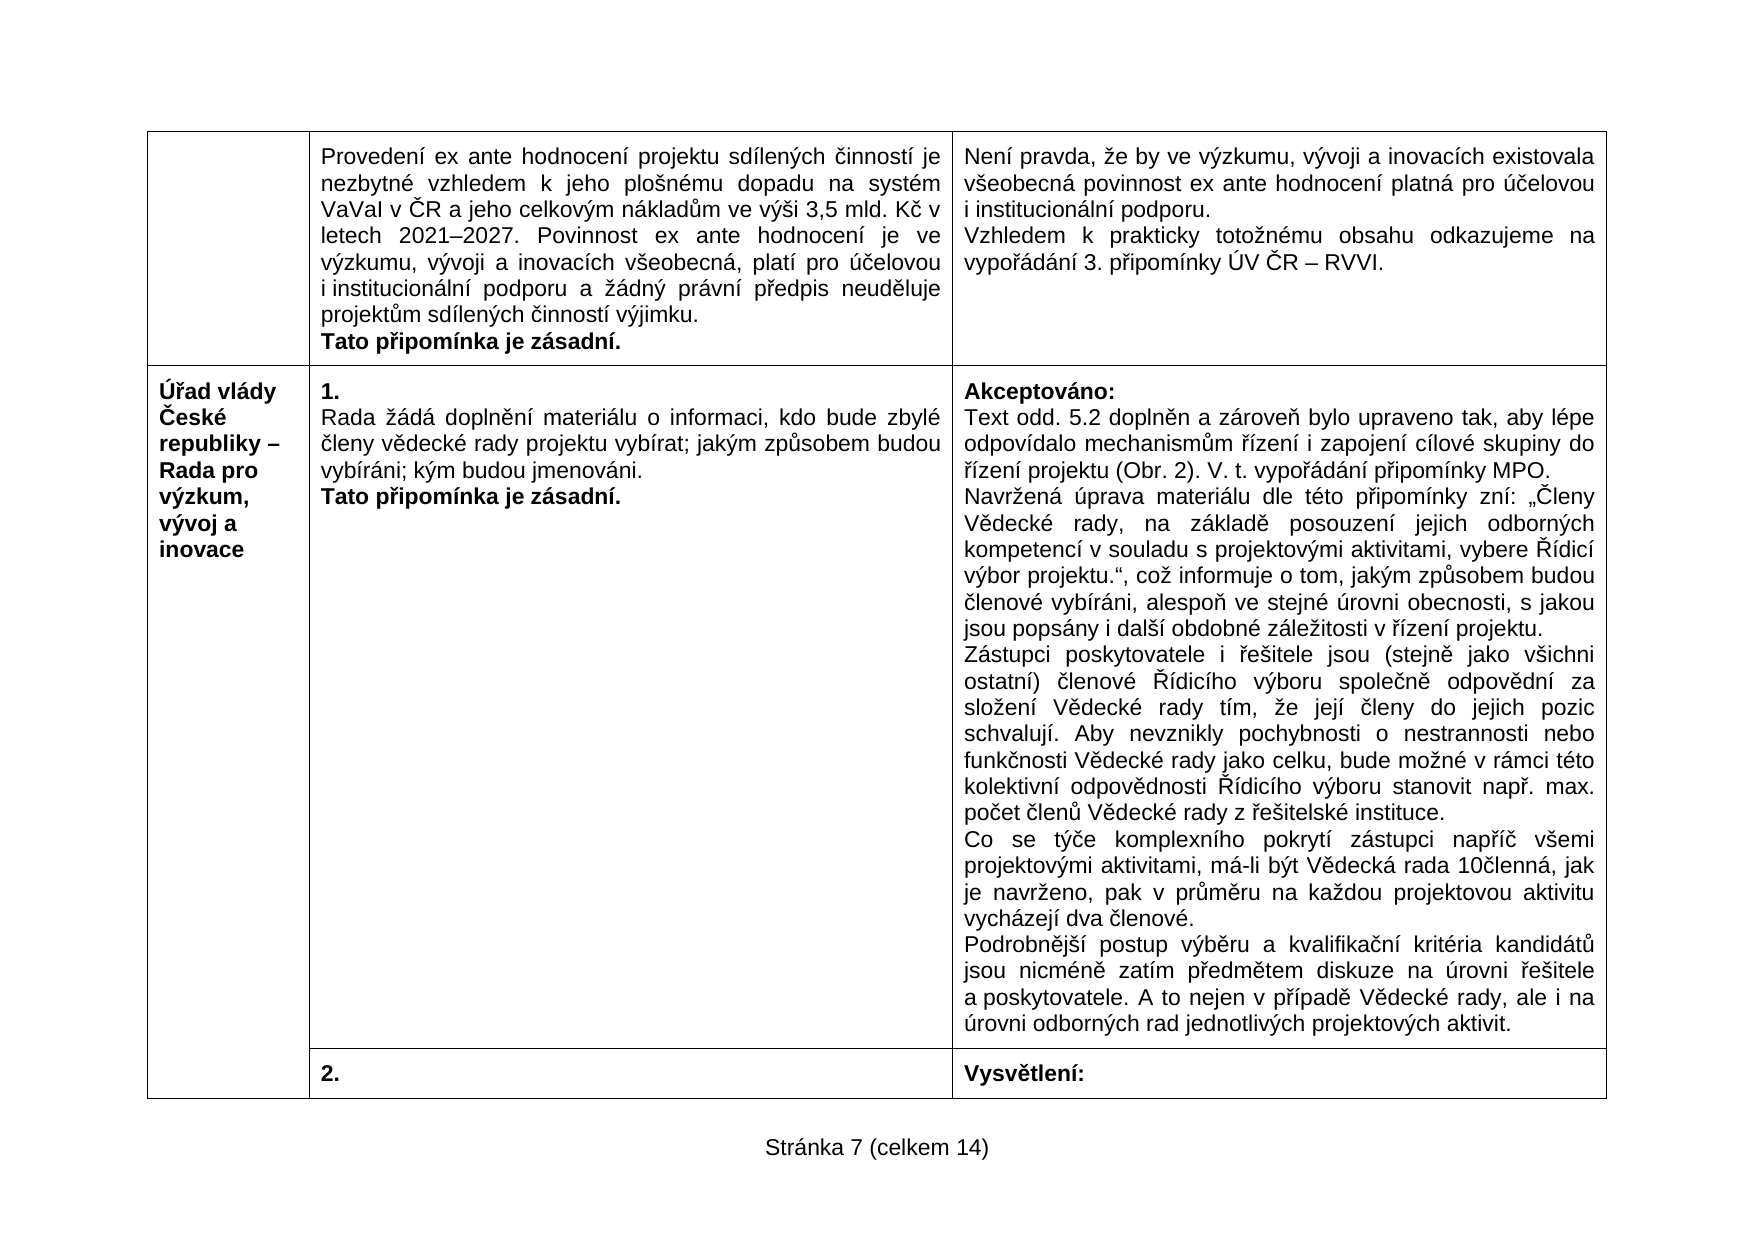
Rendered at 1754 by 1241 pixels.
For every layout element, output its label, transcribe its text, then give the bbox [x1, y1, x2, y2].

table_cell Akceptováno: Text odd. 5.2 doplněn a zároveň bylo upraveno tak, aby lépe odpovídalo mechanismům řízení i zapojení cílové skupiny do řízení projektu (Obr. 2). V. t. vypořádání připomínky MPO. Navržená úprava materiálu dle této připomínky zní: „Členy Vědecké rady, na základě posouzení jejich odborných kompetencí v souladu s projektovými aktivitami, vybere Řídicí výbor projektu.“, což informuje o tom, jakým způsobem budou členové vybíráni, alespoň ve stejné úrovni obecnosti, s jakou jsou popsány i další obdobné záležitosti v řízení projektu. Zástupci poskytovatele i řešitele jsou (stejně jako všichni ostatní) členové Řídicího výboru společně odpovědní za složení Vědecké rady tím, že její členy do jejich pozic schvalují. Aby nevznikly pochybnosti o nestrannosti nebo funkčnosti Vědecké rady jako celku, bude možné v rámci této kolektivní odpovědnosti Řídicího výboru stanovit např. max. počet členů Vědecké rady z řešitelské instituce. Co se týče komplexního pokrytí zástupci napříč všemi projektovými aktivitami, má-li být Vědecká rada 10členná, jak je navrženo, pak v průměru na každou projektovou aktivitu vycházejí dva členové. Podrobnější postup výběru a kvalifikační kritéria kandidátů jsou nicméně zatím předmětem diskuze na úrovni řešitele a poskytovatele. A to nejen v případě Vědecké rady, ale i na úrovni odborných rad jednotlivých projektových aktivit. [953, 366, 1606, 1048]
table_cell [310, 1049, 952, 1098]
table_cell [953, 1049, 1606, 1098]
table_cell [310, 132, 952, 365]
table_cell Úřad vlády České republiky – Rada pro výzkum, vývoj a inovace [148, 366, 309, 1098]
table_cell 1. Rada žádá doplnění materiálu o informaci, kdo bude zbylé členy vědecké rady projektu vybírat; jakým způsobem budou vybíráni; kým budou jmenováni. Tato připomínka je zásadní. [310, 366, 952, 1048]
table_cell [953, 132, 1606, 365]
